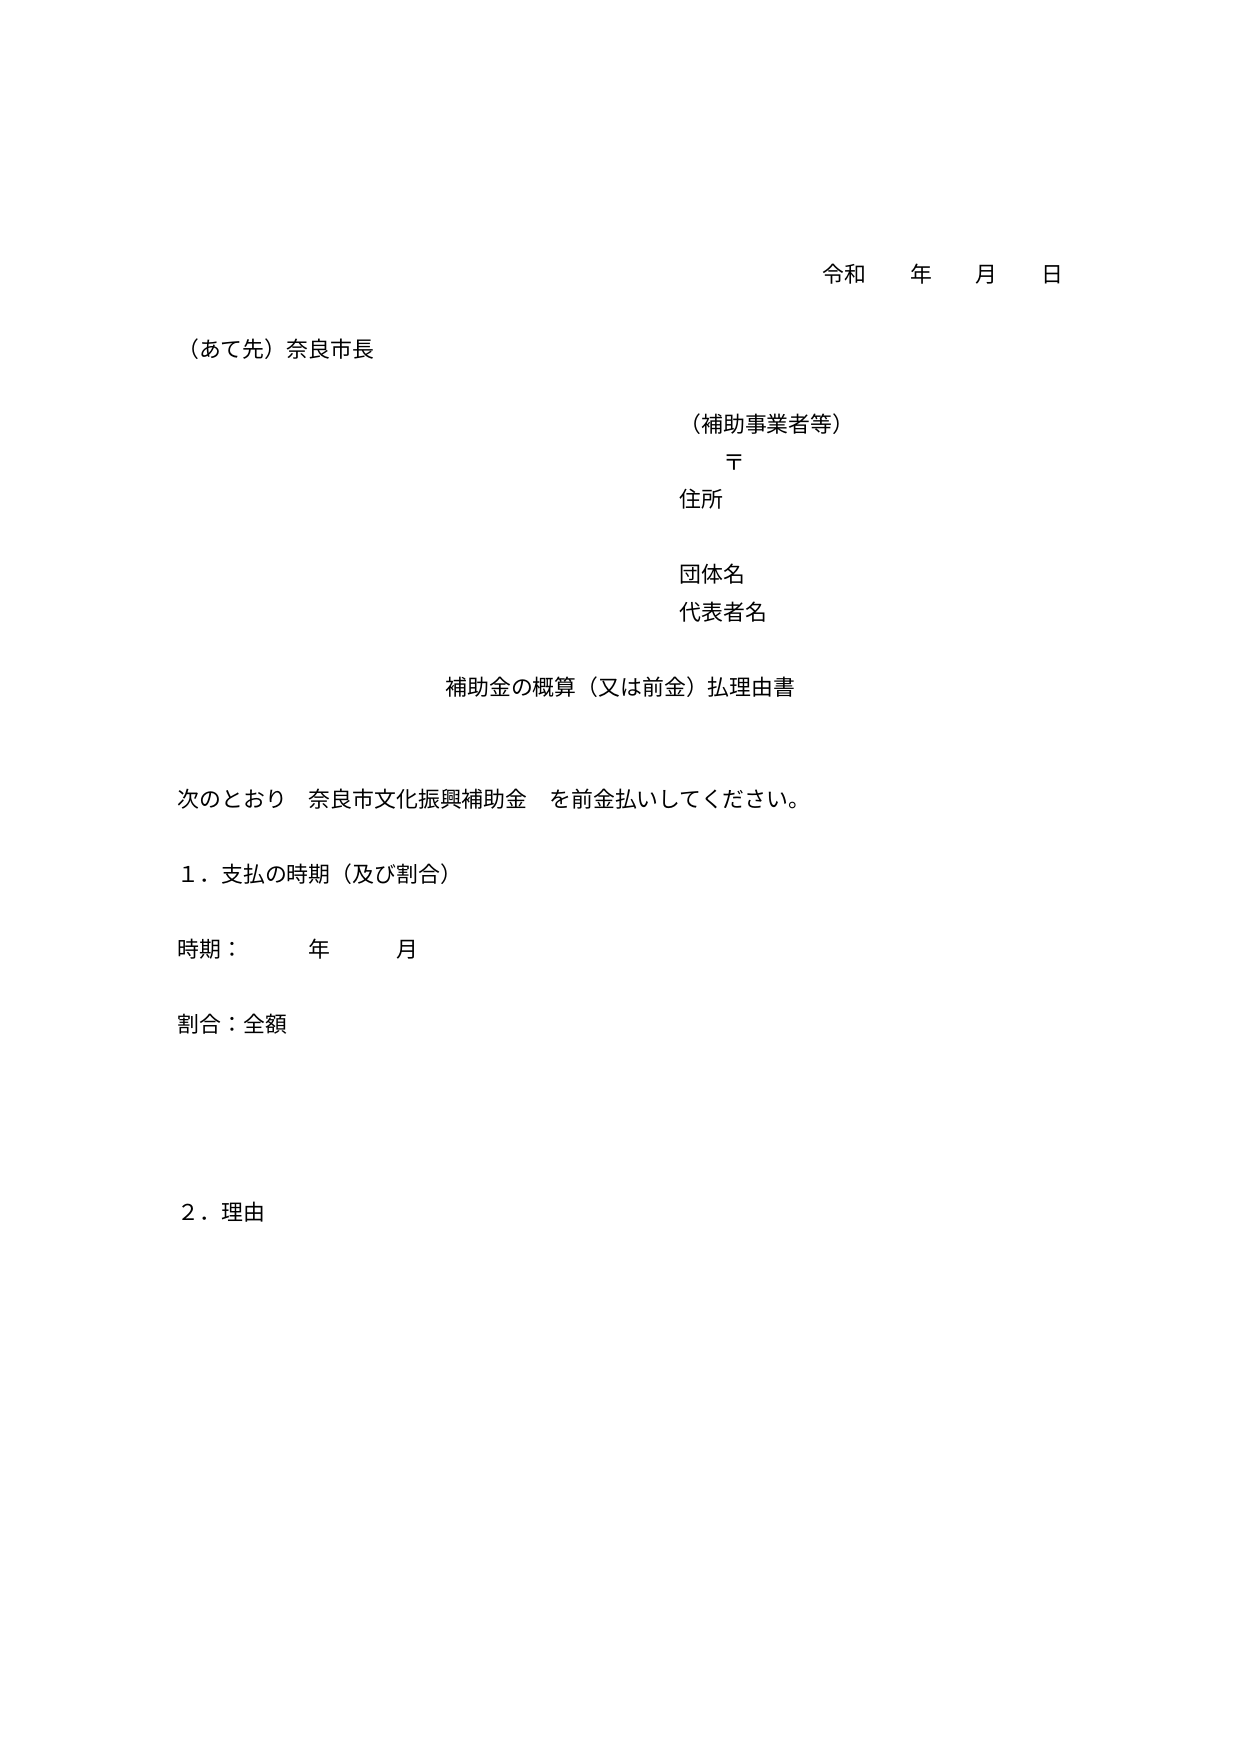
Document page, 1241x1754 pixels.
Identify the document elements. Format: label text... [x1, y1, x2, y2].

text （補助事業者等） [679, 404, 1063, 442]
text 令和 年 月 日 [177, 254, 1063, 292]
text 補助金の概算（又は前金）払理由書 [177, 667, 1063, 704]
text 次のとおり 奈良市文化振興補助金 を前金払いしてください。 [177, 779, 1063, 817]
text 住所 [679, 479, 1063, 517]
text １．支払の時期（及び割合） [177, 854, 1063, 892]
text ２．理由 [177, 1192, 1063, 1229]
text 割合：全額 [177, 1004, 1063, 1042]
text 団体名 [679, 554, 1063, 592]
text 時期： 年 月 [177, 929, 1063, 967]
text 代表者名 [679, 592, 1063, 629]
text 〒 [679, 442, 1063, 479]
text （あて先）奈良市長 [177, 329, 1063, 367]
